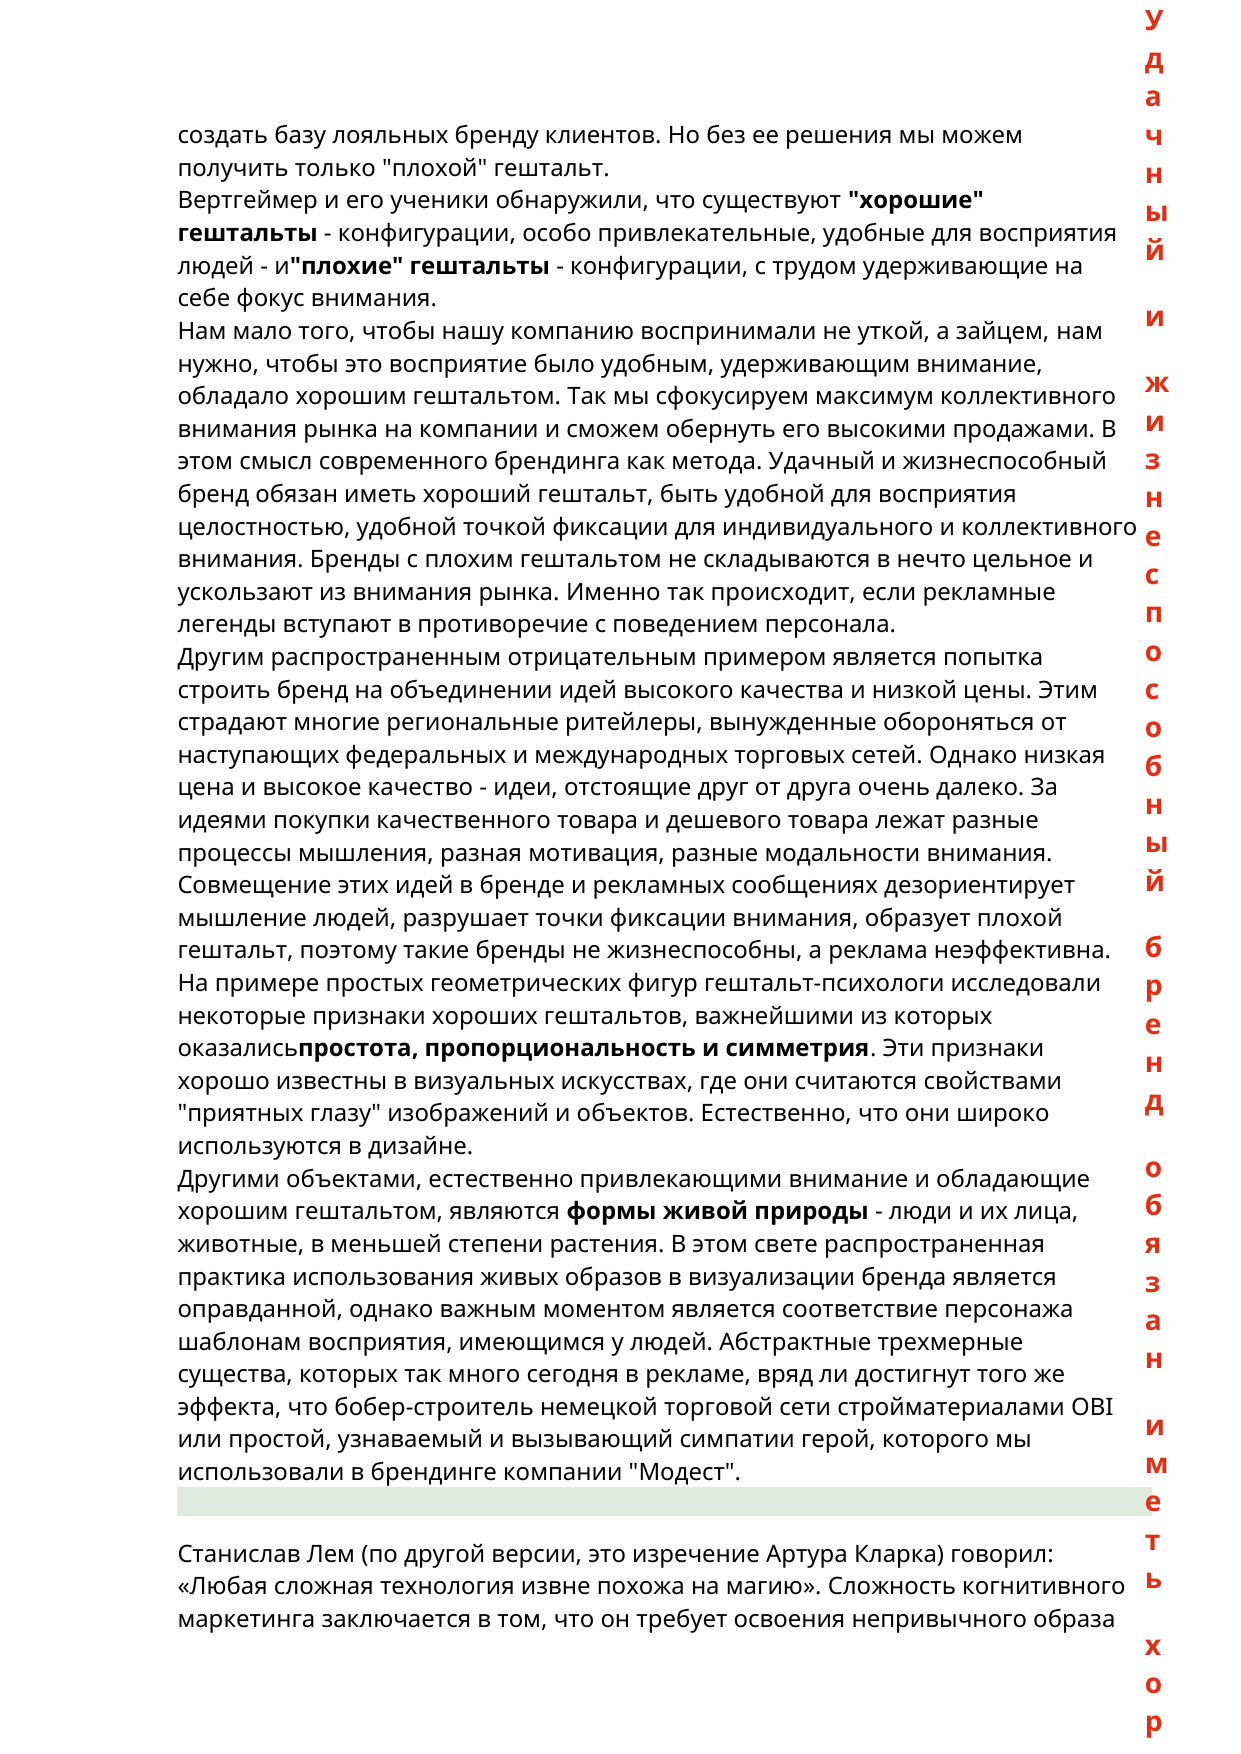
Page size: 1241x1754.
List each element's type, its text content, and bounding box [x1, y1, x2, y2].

text Вертгеймер и его ученики обнаружили, что существуют "хорошие" гештальты - конфигурации, особо привлекательные, удобные для восприятия людей - и"плохие" гештальты - конфигурации, с трудом удерживающие на себе фокус внимания. [177, 183, 1145, 314]
text Нам мало того, чтобы нашу компанию воспринимали не уткой, а зайцем, нам нужно, чтобы это восприятие было удобным, удерживающим внимание, обладало хорошим гештальтом. Так мы сфокусируем максимум коллективного внимания рынка на компании и сможем обернуть его высокими продажами. В этом смысл современного брендинга как метода. Удачный и жизнеспособный бренд обязан иметь хороший гештальт, быть удобной для восприятия целостностью, удобной точкой фиксации для индивидуального и коллективного внимания. Бренды с плохим гештальтом не складываются в нечто цельное и ускользают из внимания рынка. Именно так происходит, если рекламные легенды вступают в противоречие с поведением персонала. [177, 314, 1145, 640]
text Другим распространенным отрицательным примером является попытка строить бренд на объединении идей высокого качества и низкой цены. Этим страдают многие региональные ритейлеры, вынужденные обороняться от наступающих федеральных и международных торговых сетей. Однако низкая цена и высокое качество - идеи, отстоящие друг от друга очень далеко. За идеями покупки качественного товара и дешевого товара лежат разные процессы мышления, разная мотивация, разные модальности внимания. Совмещение этих идей в бренде и рекламных сообщениях дезориентирует мышление людей, разрушает точки фиксации внимания, образует плохой гештальт, поэтому такие бренды не жизнеспособны, а реклама неэффективна. [177, 640, 1145, 966]
text На примере простых геометрических фигур гештальт-психологи исследовали некоторые признаки хороших гештальтов, важнейшими из которых оказалисьпростота, пропорциональность и симметрия. Эти признаки хорошо известны в визуальных искусствах, где они считаются свойствами "приятных глазу" изображений и объектов. Естественно, что они широко используются в дизайне. [177, 966, 1145, 1161]
text Другими объектами, естественно привлекающими внимание и обладающие хорошим гештальтом, являются формы живой природы - люди и их лица, животные, в меньшей степени растения. В этом свете распространенная практика использования живых образов в визуализации бренда является оправданной, однако важным моментом является соответствие персонажа шаблонам восприятия, имеющимся у людей. Абстрактные трехмерные существа, которых так много сегодня в рекламе, вряд ли достигнут того же эффекта, что бобер-строитель немецкой торговой сети стройматериалами OBI или простой, узнаваемый и вызывающий симпатии герой, которого мы использовали в брендинге компании "Модест". [177, 1161, 1145, 1487]
